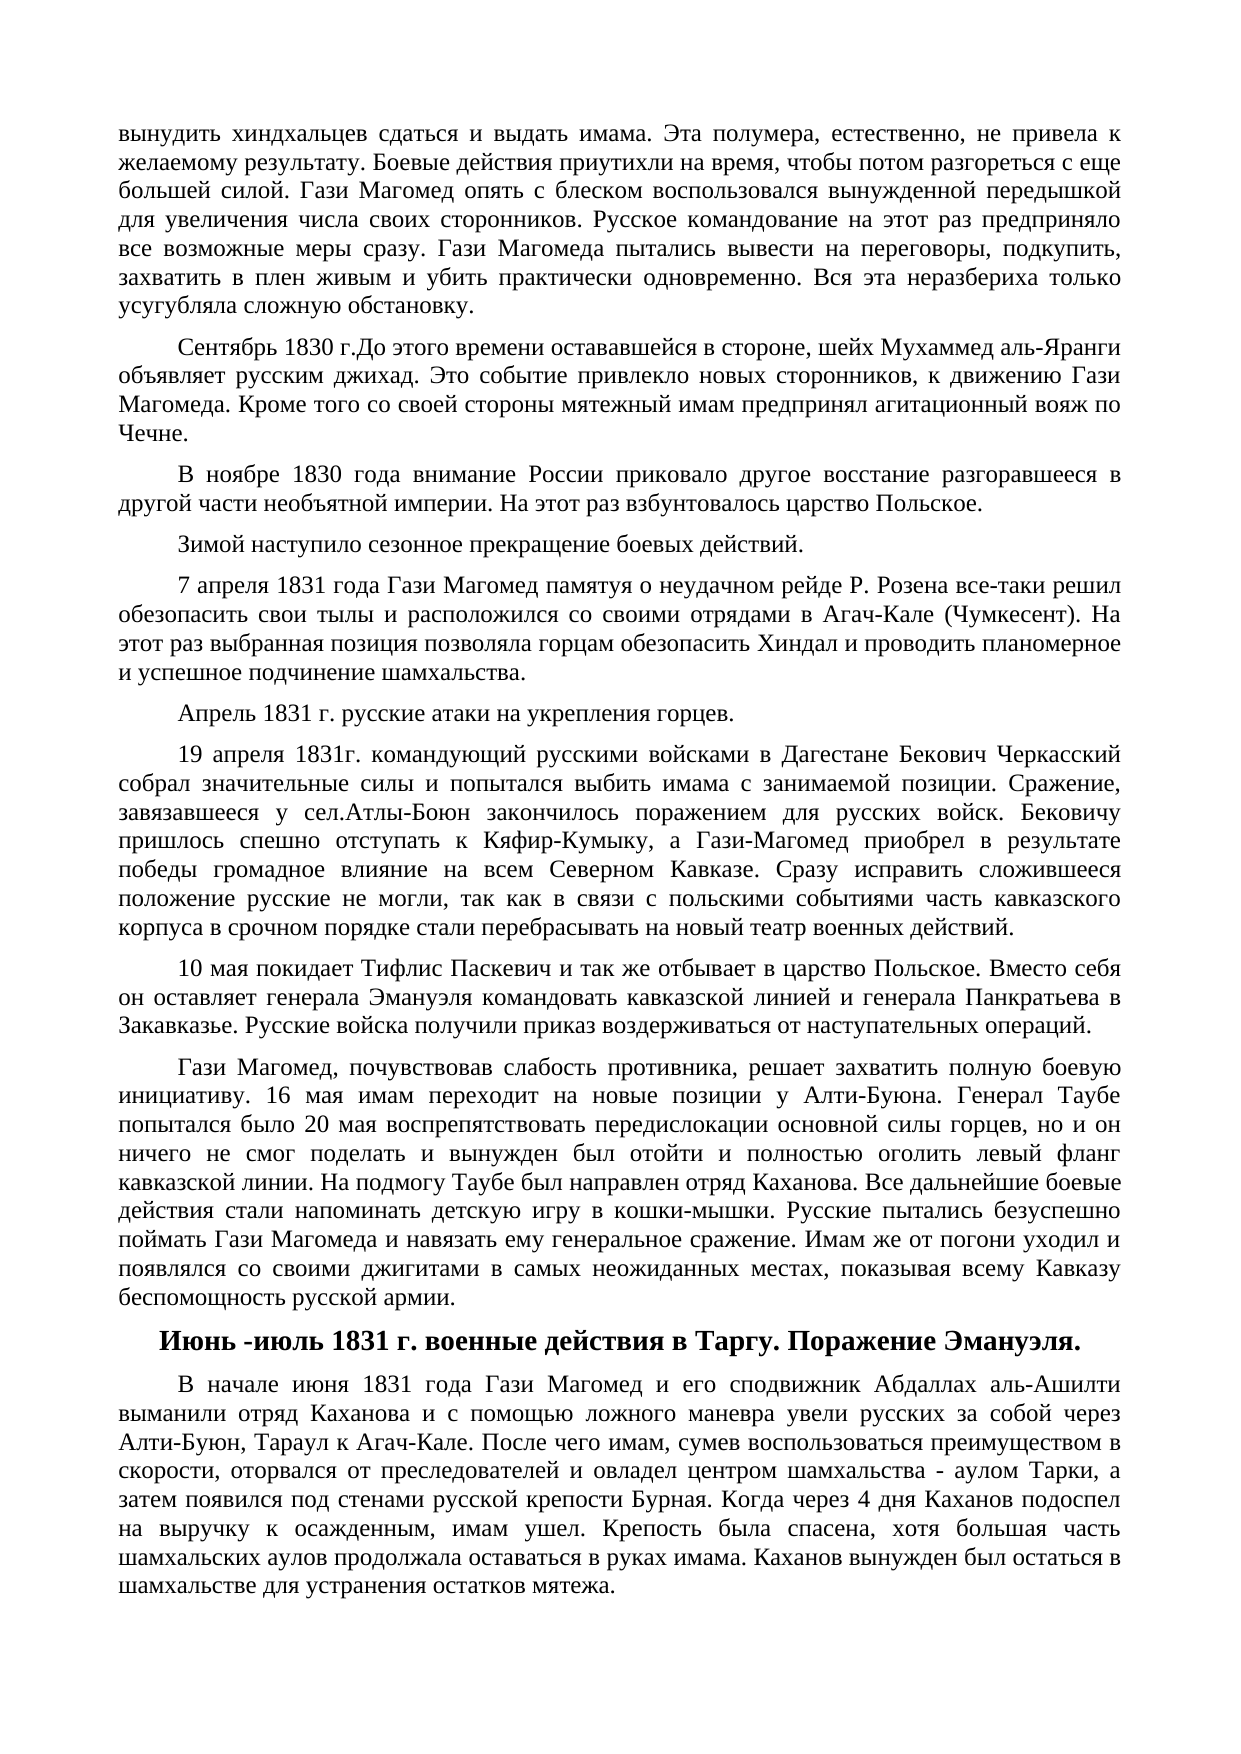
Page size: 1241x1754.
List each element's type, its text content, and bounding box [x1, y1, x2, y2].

text Зимой наступило сезонное прекращение боевых действий. [118, 529, 1122, 558]
text В начале июня 1831 года Гази Магомед и его сподвижник Абдаллах аль-Ашилти выманили отряд Каханова и с помощью ложного маневра увели русских за собой через Алти-Буюн, Тараул к Агач-Кале. После чего имам, сумев воспользоваться преимуществом в скорости, оторвался от преследователей и овладел центром шамхальства - аулом Тарки, а затем появился под стенами русской крепости Бурная. Когда через 4 дня Каханов подоспел на выручку к осажденным, имам ушел. Крепость была спасена, хотя большая часть шамхальских аулов продолжала оставаться в руках имама. Каханов вынужден был остаться в шамхальстве для устранения остатков мятежа. [118, 1369, 1122, 1599]
text Июнь -июль 1831 г. военные действия в Таргу. Поражение Эмануэля. [118, 1323, 1122, 1357]
text Гази Магомед, почувствовав слабость противника, решает захватить полную боевую инициативу. 16 мая имам переходит на новые позиции у Алти-Буюна. Генерал Таубе попытался было 20 мая воспрепятствовать передислокации основной силы горцев, но и он ничего не смог поделать и вынужден был отойти и полностью оголить левый фланг кавказской линии. На подмогу Таубе был направлен отряд Каханова. Все дальнейшие боевые действия стали напоминать детскую игру в кошки-мышки. Русские пытались безуспешно поймать Гази Магомеда и навязать ему генеральное сражение. Имам же от погони уходил и появлялся со своими джигитами в самых неожиданных местах, показывая всему Кавказу беспомощность русской армии. [118, 1052, 1122, 1311]
text 19 апреля 1831г. командующий русскими войсками в Дагестане Бекович Черкасский собрал значительные силы и попытался выбить имама с занимаемой позиции. Сражение, завязавшееся у сел.Атлы-Боюн закончилось поражением для русских войск. Бековичу пришлось спешно отступать к Кяфир-Кумыку, а Гази-Магомед приобрел в результате победы громадное влияние на всем Северном Кавказе. Сразу исправить сложившееся положение русские не могли, так как в связи с польскими событиями часть кавказского корпуса в срочном порядке стали перебрасывать на новый театр военных действий. [118, 739, 1122, 941]
text Апрель 1831 г. русские атаки на укрепления горцев. [118, 698, 1122, 727]
text Сентябрь 1830 г.До этого времени остававшейся в стороне, шейх Мухаммед аль-Яранги объявляет русским джихад. Это событие привлекло новых сторонников, к движению Гази Магомеда. Кроме того со своей стороны мятежный имам предпринял агитационный вояж по Чечне. [118, 332, 1122, 447]
text В ноябре 1830 года внимание России приковало другое восстание разгоравшееся в другой части необъятной империи. На этот раз взбунтовалось царство Польское. [118, 459, 1122, 517]
text 10 мая покидает Тифлис Паскевич и так же отбывает в царство Польское. Вместо себя он оставляет генерала Эмануэля командовать кавказской линией и генерала Панкратьева в Закавказье. Русские войска получили приказ воздерживаться от наступательных операций. [118, 953, 1122, 1039]
text 7 апреля 1831 года Гази Магомед памятуя о неудачном рейде Р. Розена все-таки решил обезопасить свои тылы и расположился со своими отрядами в Агач-Кале (Чумкесент). На этот раз выбранная позиция позволяла горцам обезопасить Хиндал и проводить планомерное и успешное подчинение шамхальства. [118, 571, 1122, 686]
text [118, 118, 1122, 319]
